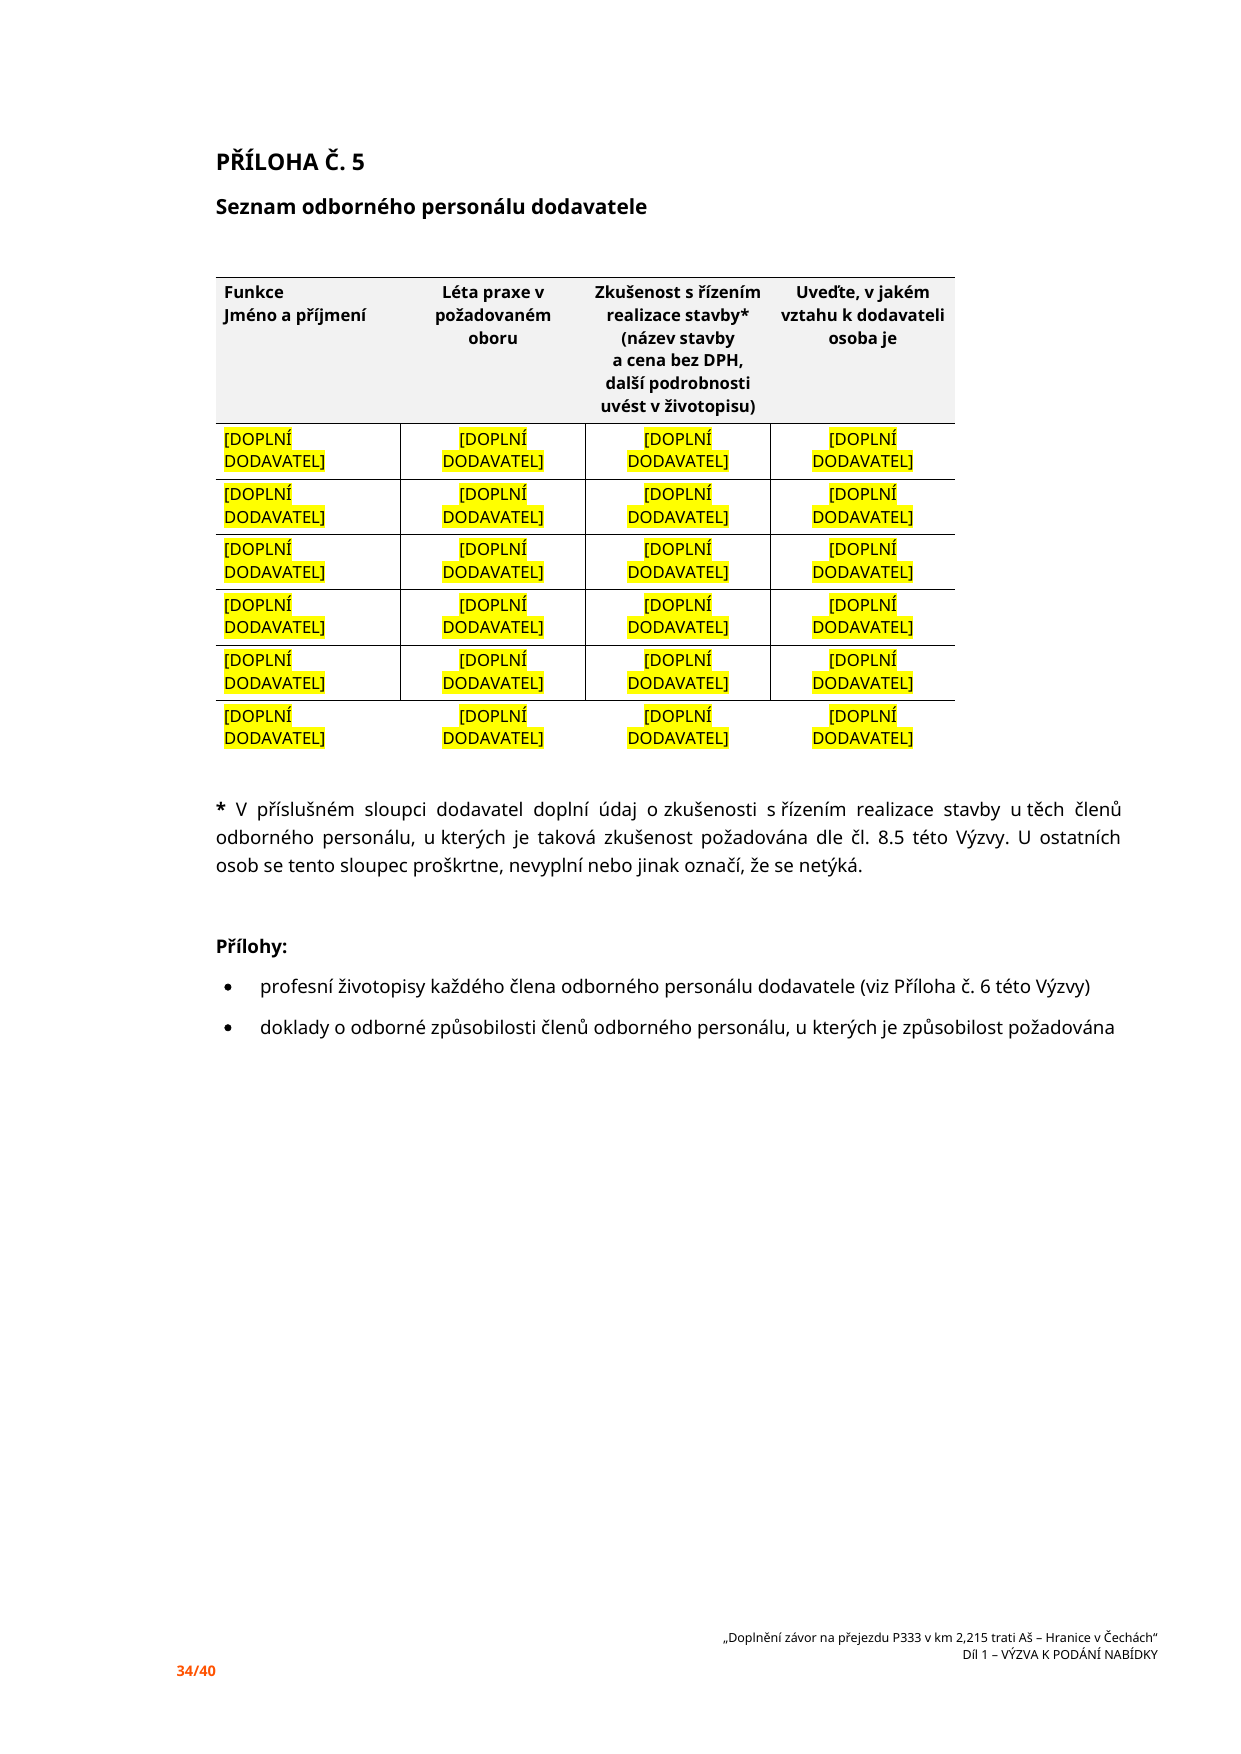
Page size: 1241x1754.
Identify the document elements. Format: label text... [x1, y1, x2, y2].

table_cell [DOPLNÍ DODAVATEL] [216, 701, 401, 756]
table_header Léta praxe v požadovaném oboru [401, 278, 585, 423]
table_cell [DOPLNÍ DODAVATEL] [216, 535, 400, 589]
table_cell [DOPLNÍ DODAVATEL] [401, 590, 585, 645]
table_cell [DOPLNÍ DODAVATEL] [771, 480, 955, 534]
table_cell [DOPLNÍ DODAVATEL] [585, 701, 770, 756]
text doklady o odborné způsobilosti členů odborného personálu, u kterých je způsobilost požadována [224, 1014, 1122, 1040]
table_cell [DOPLNÍ DODAVATEL] [401, 535, 585, 589]
table_cell [DOPLNÍ DODAVATEL] [586, 480, 770, 534]
table_header Uveďte, v jakém vztahu k dodavateli osoba je [770, 278, 955, 423]
text Seznam odborného personálu dodavatele [216, 192, 1122, 221]
table_cell [DOPLNÍ DODAVATEL] [216, 480, 400, 534]
text Přílohy: [216, 933, 1122, 959]
table_cell [DOPLNÍ DODAVATEL] [216, 590, 400, 645]
table_cell [DOPLNÍ DODAVATEL] [770, 701, 955, 756]
table_cell [DOPLNÍ DODAVATEL] [216, 646, 400, 700]
text profesní životopisy každého člena odborného personálu dodavatele (viz Příloha č. 6 této Výzvy) [224, 974, 1122, 999]
table_cell [DOPLNÍ DODAVATEL] [401, 424, 585, 478]
table_cell [DOPLNÍ DODAVATEL] [771, 590, 955, 645]
table_cell [DOPLNÍ DODAVATEL] [216, 424, 400, 478]
table_cell [DOPLNÍ DODAVATEL] [586, 535, 770, 589]
table_cell [DOPLNÍ DODAVATEL] [586, 424, 770, 478]
table_cell [DOPLNÍ DODAVATEL] [401, 646, 585, 700]
table_header Funkce Jméno a příjmení [216, 278, 401, 423]
table_cell [DOPLNÍ DODAVATEL] [586, 590, 770, 645]
table_cell [DOPLNÍ DODAVATEL] [771, 646, 955, 700]
table_cell [DOPLNÍ DODAVATEL] [401, 701, 585, 756]
table_cell [DOPLNÍ DODAVATEL] [771, 535, 955, 589]
table_cell [DOPLNÍ DODAVATEL] [586, 646, 770, 700]
table_header Zkušenost s řízením realizace stavby* (název stavby a cena bez DPH, další podrobnosti uvést v životopisu) [585, 278, 770, 423]
table_cell [DOPLNÍ DODAVATEL] [771, 424, 955, 478]
text Příloha č. 5 [216, 146, 1122, 177]
table_cell [DOPLNÍ DODAVATEL] [401, 480, 585, 534]
text * V příslušném sloupci dodavatel doplní údaj o zkušenosti s řízením realizace stavby u těch členů odborného personálu, u kterých je taková zkušenost požadována dle čl. 8.5 této Výzvy. U ostatních osob se tento sloupec proškrtne, nevyplní nebo jinak označí, že se netýká. [216, 796, 1122, 878]
